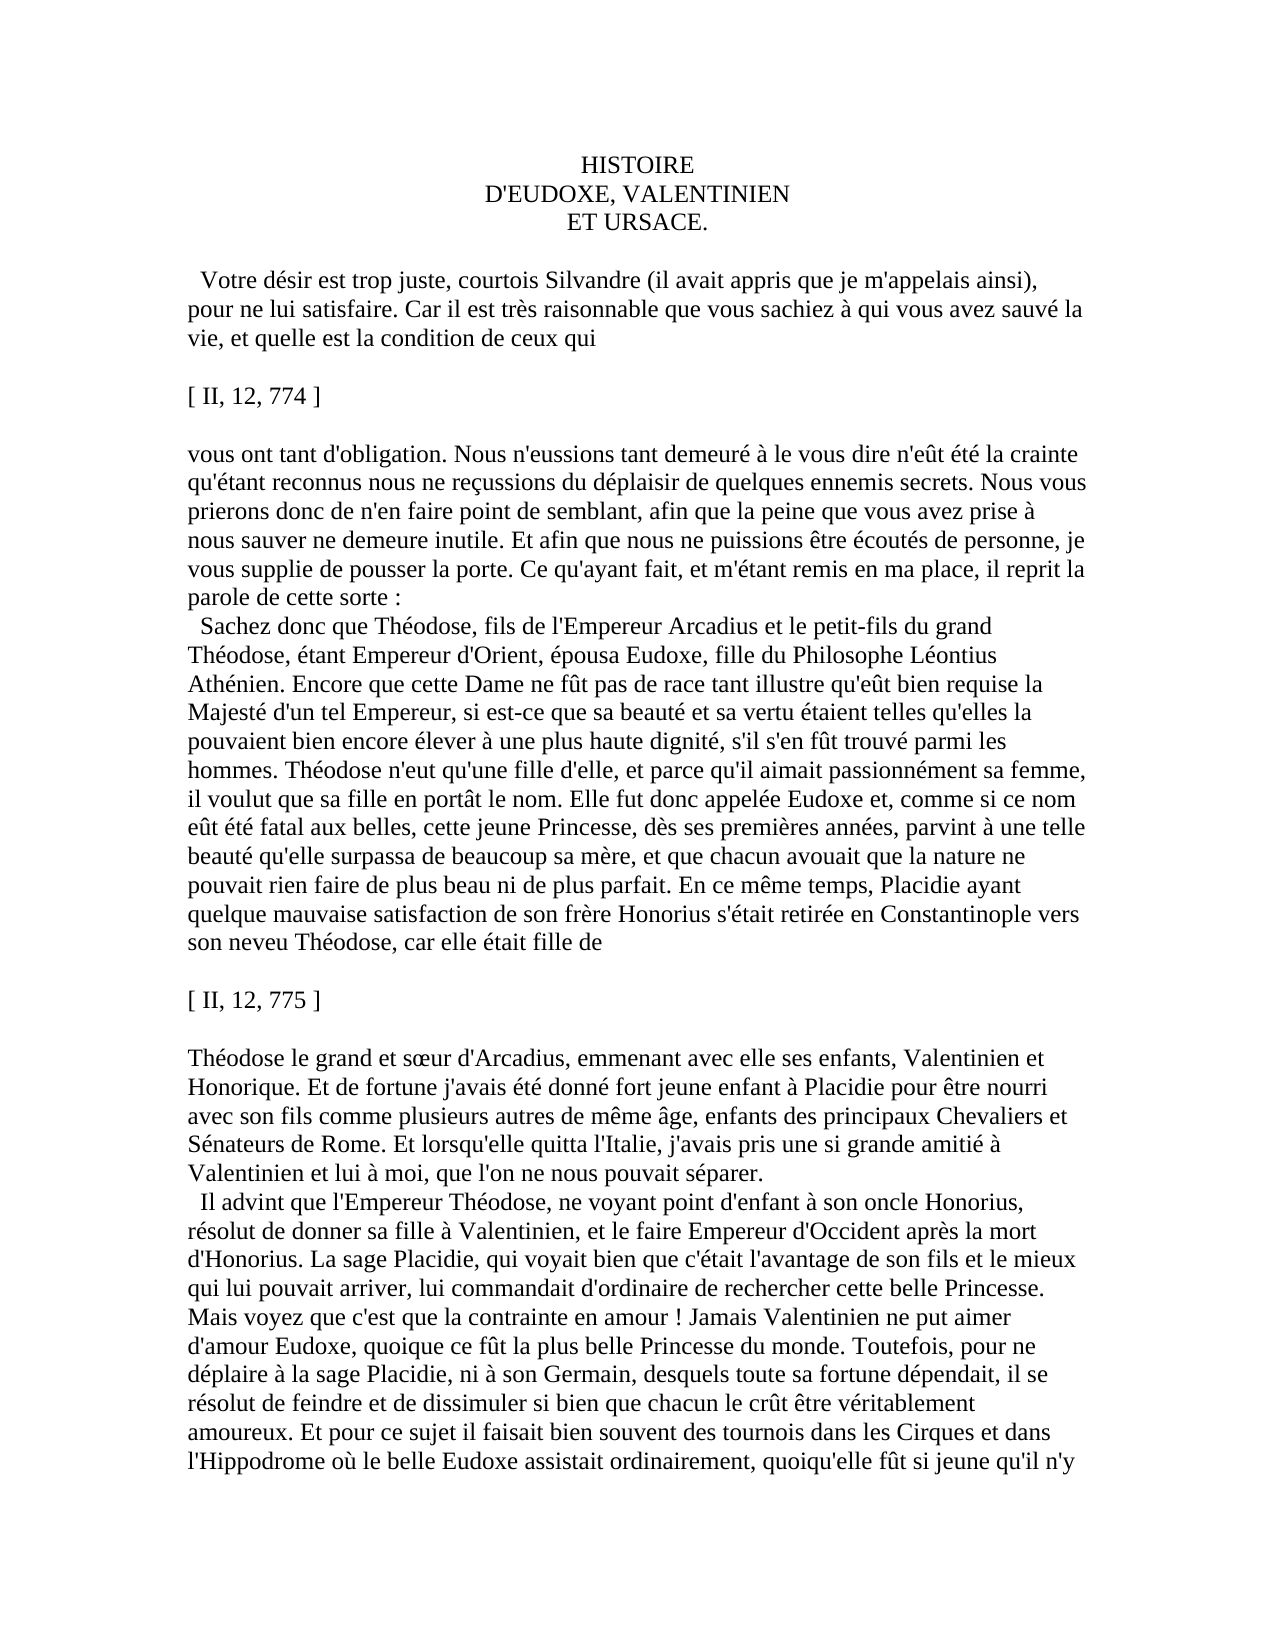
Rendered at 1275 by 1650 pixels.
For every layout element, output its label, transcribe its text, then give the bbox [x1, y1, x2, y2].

text [ II, 12, 774 ] [187, 381, 1087, 409]
text HISTOIRE D'EUDOXE, VALENTINIEN ET URSACE. [187, 150, 1087, 236]
text [ II, 12, 775 ] [187, 985, 1087, 1014]
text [187, 1043, 1087, 1474]
text vous ont tant d'obligation. Nous n'eussions tant demeuré à le vous dire n'eût été la crainte qu'étant reconnus nous ne reçussions du déplaisir de quelques ennemis secrets. Nous vous prierons donc de n'en faire point de semblant, afin que la peine que vous avez prise à nous sauver ne demeure inutile. Et afin que nous ne puissions être écoutés de personne, je vous supplie de pousser la porte. Ce qu'ayant fait, et m'étant remis en ma place, il reprit la parole de cette sorte : Sachez donc que Théodose, fils de l'Empereur Arcadius et le petit-fils du grand Théodose, étant Empereur d'Orient, épousa Eudoxe, fille du Philosophe Léontius Athénien. Encore que cette Dame ne fût pas de race tant illustre qu'eût bien requise la Majesté d'un tel Empereur, si est-ce que sa beauté et sa vertu étaient telles qu'elles la pouvaient bien encore élever à une plus haute dignité, s'il s'en fût trouvé parmi les hommes. Théodose n'eut qu'une fille d'elle, et parce qu'il aimait passionnément sa femme, il voulut que sa fille en portât le nom. Elle fut donc appelée Eudoxe et, comme si ce nom eût été fatal aux belles, cette jeune Princesse, dès ses premières années, parvint à une telle beauté qu'elle surpassa de beaucoup sa mère, et que chacun avouait que la nature ne pouvait rien faire de plus beau ni de plus parfait. En ce même temps, Placidie ayant quelque mauvaise satisfaction de son frère Honorius s'était retirée en Constantinople vers son neveu Théodose, car elle était fille de [187, 439, 1087, 956]
text Votre désir est trop juste, courtois Silvandre (il avait appris que je m'appelais ainsi), pour ne lui satisfaire. Car il est très raisonnable que vous sachiez à qui vous avez sauvé la vie, et quelle est la condition de ceux qui [187, 265, 1087, 352]
